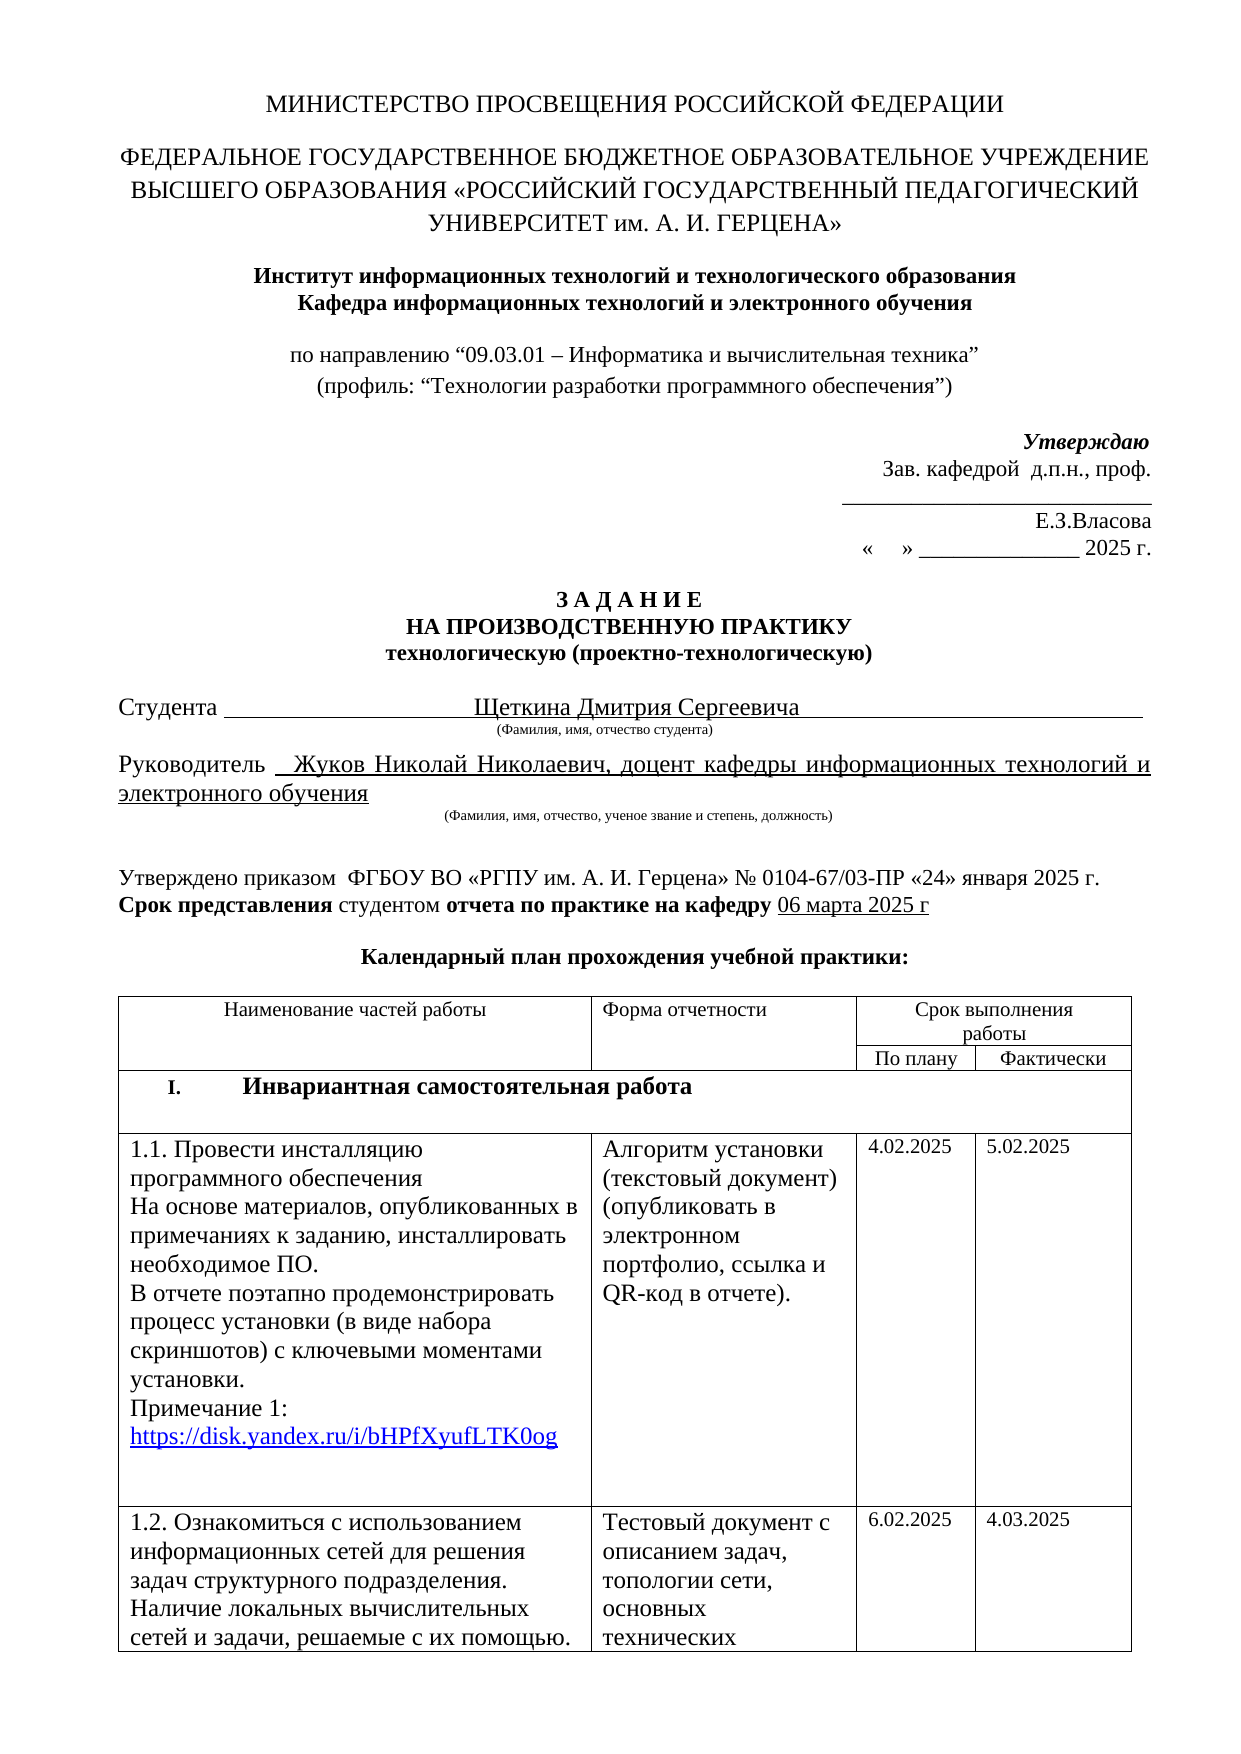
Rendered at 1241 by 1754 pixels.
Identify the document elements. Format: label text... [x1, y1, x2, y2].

table_header Наименование частей работы [119, 997, 591, 1070]
table_cell 4.03.2025 [976, 1507, 1131, 1651]
text « » ______________ 2025 г. [62, 534, 1152, 560]
text МИНИСТЕРСТВО ПРОСВЕЩЕНИЯ РОССИЙСКОЙ ФЕДЕРАЦИИ [118, 89, 1152, 117]
text Е.З.Власова [62, 507, 1152, 534]
table_cell Инвариантная самостоятельная работа [119, 1071, 1131, 1133]
table_header Срок выполнения работы [857, 997, 1131, 1045]
text Календарный план прохождения учебной практики: [118, 943, 1152, 970]
text по направлению “09.03.01 – Информатика и вычислительная техника” [118, 341, 1152, 368]
text НА ПРОИЗВОДСТВЕННУЮ ПРАКТИКУ [62, 613, 1152, 639]
text (Фамилия, имя, отчество, ученое звание и степень, должность) [118, 807, 1152, 836]
text технологическую (проектно-технологическую) [62, 639, 1152, 665]
text Студента Щеткина Дмитрия Сергеевича . [118, 692, 1152, 721]
table_header Форма отчетности [592, 997, 856, 1070]
text Институт информационных технологий и технологического образования [118, 262, 1152, 289]
text З А Д А Н И Е [62, 586, 1152, 613]
text (Фамилия, имя, отчество студента) [418, 721, 1152, 749]
table_cell Фактически [976, 1046, 1131, 1070]
text Зав. кафедрой д.п.н., проф. [62, 454, 1152, 481]
table_cell По плану [857, 1046, 975, 1070]
table_cell Алгоритм установки (текстовый документ) (опубликовать в электронном портфолио, ссылка и QR-код в отчете). [592, 1134, 856, 1506]
text Утверждено приказом ФГБОУ ВО «РГПУ им. А. И. Герцена» № 0104-67/03-ПР «24» января 2025 г. [118, 864, 1152, 891]
text (профиль: “Технологии разработки программного обеспечения”) [118, 372, 1152, 398]
text Кафедра информационных технологий и электронного обучения [118, 289, 1152, 315]
text Утверждаю [62, 428, 1152, 454]
text ___________________________ [62, 481, 1152, 507]
text ФЕДЕРАЛЬНОЕ ГОСУДАРСТВЕННОЕ БЮДЖЕТНОЕ ОБРАЗОВАТЕЛЬНОЕ УЧРЕЖДЕНИЕ ВЫСШЕГО ОБРАЗОВАНИЯ «РОССИЙСКИЙ ГОСУДАРСТВЕННЫЙ ПЕДАГОГИЧЕСКИЙ УНИВЕРСИТЕТ им. А. И. ГЕРЦЕНА» [118, 142, 1152, 237]
table_cell 1.1. Провести инсталляцию программного обеспечения На основе материалов, опубликованных в примечаниях к заданию, инсталлировать необходимое ПО. В отчете поэтапно продемонстрировать процесс установки (в виде набора скриншотов) с ключевыми моментами установки. Примечание 1: https://disk.yandex.ru/i/bHPfXyufLTK0og [119, 1134, 591, 1506]
table_cell 5.02.2025 [976, 1134, 1131, 1506]
table_cell 4.02.2025 [857, 1134, 975, 1506]
table_cell 6.02.2025 [857, 1507, 975, 1651]
text Срок представления студентом отчета по практике на кафедру 06 марта 2025 г [118, 891, 1152, 917]
text Руководитель Жуков Николай Николаевич, доцент кафедры информационных технологий и электронного обучения [118, 749, 1152, 807]
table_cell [119, 1507, 591, 1651]
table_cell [592, 1507, 856, 1651]
